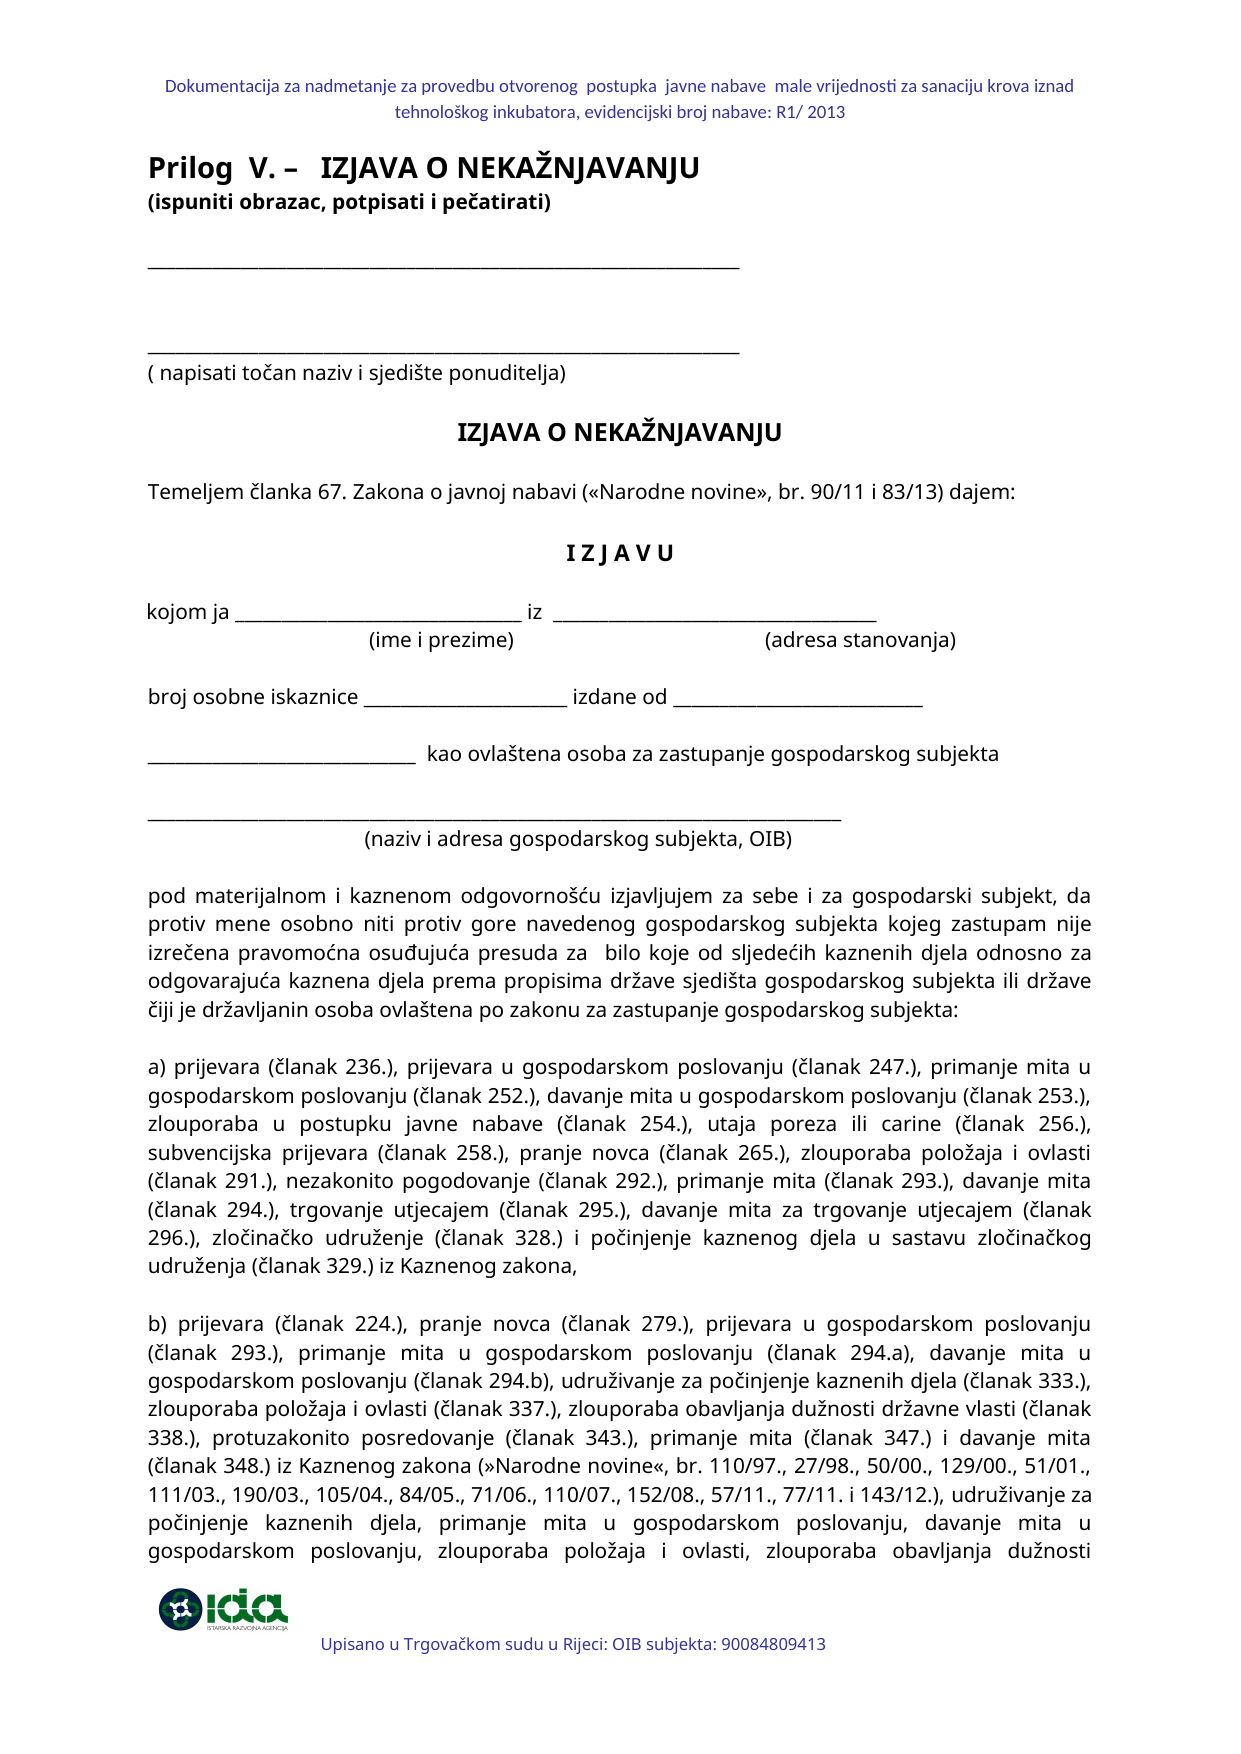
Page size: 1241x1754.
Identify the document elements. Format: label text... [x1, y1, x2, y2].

text Temeljem članka 67. Zakona o javnoj nabavi («Narodne novine», br. 90/11 i 83/13) dajem: [148, 477, 1093, 506]
text IZJAVA O NEKAŽNJAVANJU [148, 415, 1093, 449]
text _____________________________ kao ovlaštena osoba za zastupanje gospodarskog subjekta [148, 739, 1093, 767]
text broj osobne iskaznice ______________________ izdane od ___________________________ [148, 682, 1093, 711]
text I Z J A V U [148, 537, 1093, 568]
text pod materijalnom i kaznenom odgovornošću izjavljujem za sebe i za gospodarski subjekt, da protiv mene osobno niti protiv gore navedenog gospodarskog subjekta kojeg zastupam nije izrečena pravomoćna osuđujuća presuda za bilo koje od sljedećih kaznenih djela odnosno za odgovarajuća kaznena djela prema propisima države sjedišta gospodarskog subjekta ili države čiji je državljanin osoba ovlaštena po zakonu za zastupanje gospodarskog subjekta: [148, 881, 1093, 1023]
text (naziv i adresa gospodarskog subjekta, OIB) [148, 824, 1093, 853]
text (ime i prezime) (adresa stanovanja) [295, 625, 1093, 654]
text (ispuniti obrazac, potpisati i pečatirati) [148, 187, 1093, 216]
text Prilog V. – IZJAVA O NEKAŽNJAVANJU [148, 148, 1093, 187]
text a) prijevara (članak 236.), prijevara u gospodarskom poslovanju (članak 247.), primanje mita u gospodarskom poslovanju (članak 252.), davanje mita u gospodarskom poslovanju (članak 253.), zlouporaba u postupku javne nabave (članak 254.), utaja poreza ili carine (članak 256.), subvencijska prijevara (članak 258.), pranje novca (članak 265.), zlouporaba položaja i ovlasti (članak 291.), nezakonito pogodovanje (članak 292.), primanje mita (članak 293.), davanje mita (članak 294.), trgovanje utjecajem (članak 295.), davanje mita za trgovanje utjecajem (članak 296.), zločinačko udruženje (članak 328.) i počinjenje kaznenog djela u sastavu zločinačkog udruženja (članak 329.) iz Kaznenog zakona, [148, 1052, 1093, 1280]
text ___________________________________________________________________________ [148, 796, 1093, 824]
text ________________________________________________________________ [148, 244, 1093, 301]
text ________________________________________________________________ [148, 329, 1093, 358]
text kojom ja _______________________________ iz ___________________________________ [135, 597, 1093, 625]
text ( napisati točan naziv i sjedište ponuditelja) [148, 358, 1093, 386]
picture [147, 1574, 311, 1651]
